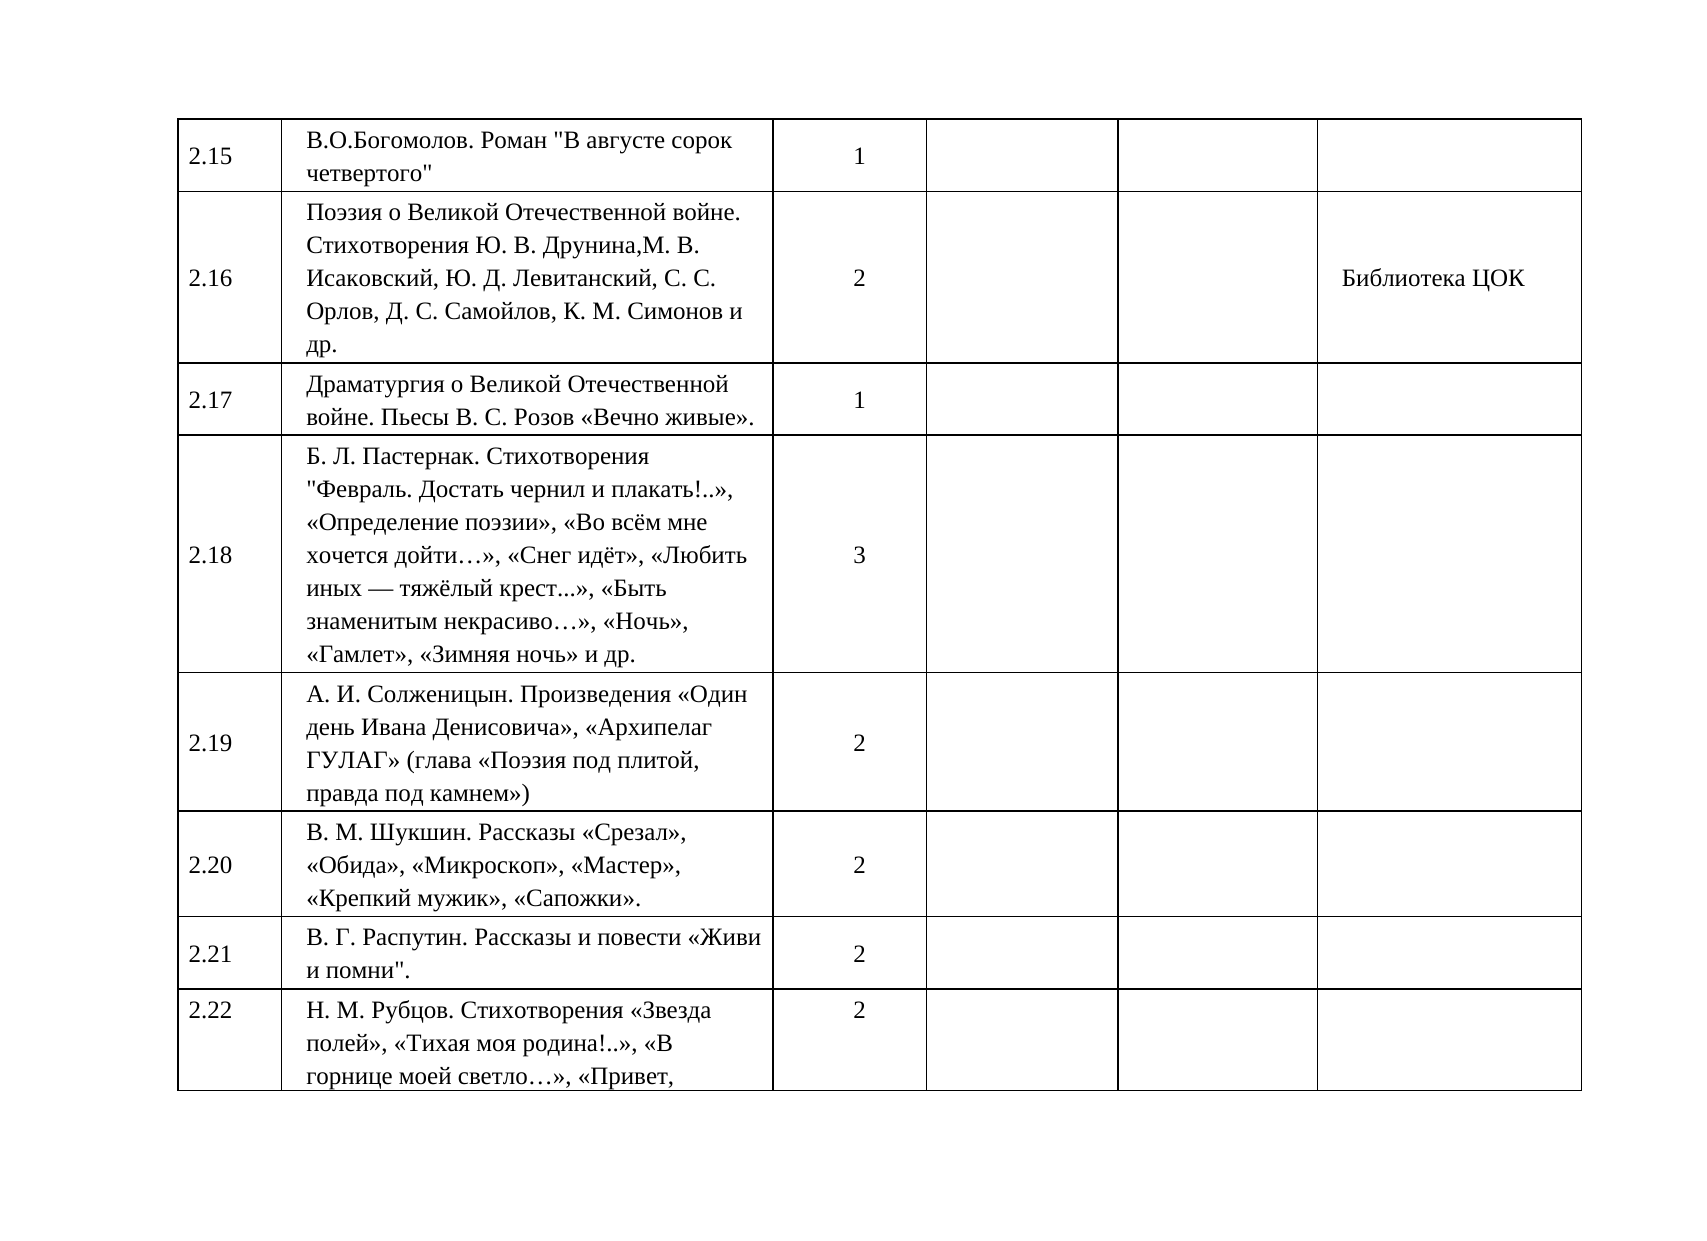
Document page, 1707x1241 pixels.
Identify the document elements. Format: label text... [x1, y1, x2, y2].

table_cell 2 [774, 917, 926, 988]
table_cell [927, 192, 1117, 362]
table_cell [927, 917, 1117, 988]
table_cell А. И. Солженицын. Произведения «Один день Ивана Денисовича», «Архипелаг ГУЛАГ» (глава «Поэзия под плитой, правда под камнем») [282, 673, 772, 810]
table_cell В.О.Богомолов. Роман "В августе сорок четвертого" [282, 120, 772, 191]
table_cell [282, 990, 772, 1090]
table_cell Библиотека ЦОК [1318, 192, 1581, 362]
table_cell [1318, 812, 1581, 916]
table_cell 2 [774, 673, 926, 810]
table_cell [927, 990, 1117, 1090]
table_cell 2 [774, 990, 926, 1090]
table_cell 2.16 [179, 192, 281, 362]
table_cell [927, 364, 1117, 434]
table_cell 3 [774, 436, 926, 672]
table_cell [1318, 990, 1581, 1090]
table_cell 2.15 [179, 120, 281, 191]
table_cell Драматургия о Великой Отечественной войне. Пьесы В. С. Розов «Вечно живые». [282, 364, 772, 434]
table_cell [1318, 917, 1581, 988]
table_cell [1119, 673, 1317, 810]
table_cell 2.20 [179, 812, 281, 916]
table_cell 1 [774, 120, 926, 191]
table_cell [1119, 990, 1317, 1090]
table_cell [1119, 364, 1317, 434]
table_cell [1119, 192, 1317, 362]
table_cell В. М. Шукшин. Рассказы «Срезал», «Обида», «Микроскоп», «Мастер», «Крепкий мужик», «Сапожки». [282, 812, 772, 916]
table_cell Б. Л. Пастернак. Стихотворения "Февраль. Достать чернил и плакать!..», «Определение поэзии», «Во всём мне хочется дойти…», «Снег идёт», «Любить иных — тяжёлый крест...», «Быть знаменитым некрасиво…», «Ночь», «Гамлет», «Зимняя ночь» и др. [282, 436, 772, 672]
table_cell [1119, 120, 1317, 191]
table_cell Поэзия о Великой Отечественной войне. Стихотворения Ю. В. Друнина,М. В. Исаковский, Ю. Д. Левитанский, С. С. Орлов, Д. С. Самойлов, К. М. Симонов и др. [282, 192, 772, 362]
table_cell [1318, 364, 1581, 434]
table_cell В. Г. Распутин. Рассказы и повести «Живи и помни". [282, 917, 772, 988]
table_cell 2.18 [179, 436, 281, 672]
table_cell 2 [774, 192, 926, 362]
table_cell [1318, 120, 1581, 191]
table_cell [1318, 436, 1581, 672]
table_cell [1119, 436, 1317, 672]
table_cell [1119, 812, 1317, 916]
table_cell 1 [774, 364, 926, 434]
table_cell 2.22 [179, 990, 281, 1090]
table_cell [927, 120, 1117, 191]
table_cell 2.19 [179, 673, 281, 810]
table_cell 2.17 [179, 364, 281, 434]
table_cell [1318, 673, 1581, 810]
table_cell [927, 812, 1117, 916]
table_cell [927, 673, 1117, 810]
table_cell [927, 436, 1117, 672]
table_cell 2 [774, 812, 926, 916]
table_cell 2.21 [179, 917, 281, 988]
table_cell [1119, 917, 1317, 988]
